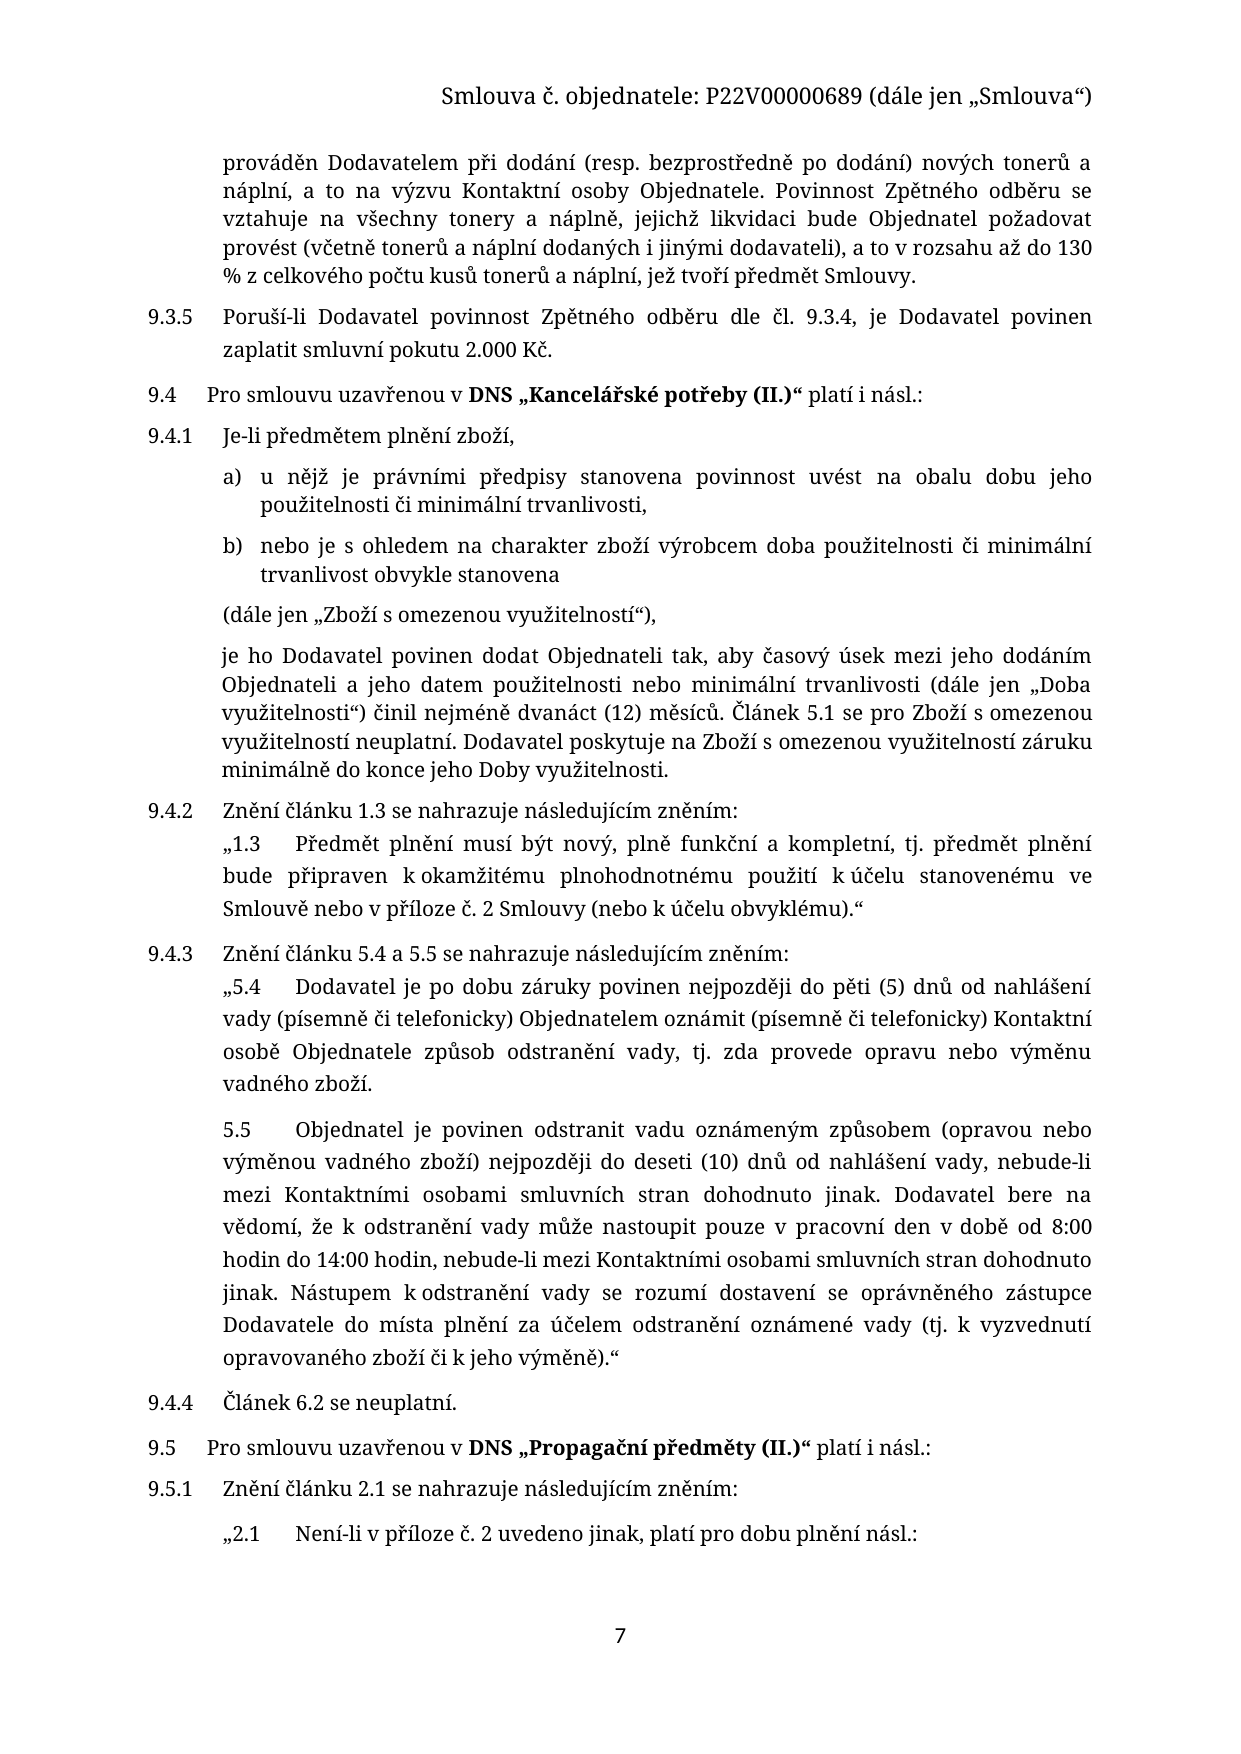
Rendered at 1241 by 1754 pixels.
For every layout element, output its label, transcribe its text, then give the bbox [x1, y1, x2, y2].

list „2.1 Není-li v příloze č. 2 uvedeno jinak, platí pro dobu plnění násl.: [223, 1519, 1093, 1548]
list Znění článku 1.3 se nahrazuje následujícím zněním: [148, 796, 1093, 825]
list Znění článku 5.4 a 5.5 se nahrazuje následujícím zněním: [148, 939, 1093, 968]
text (dále jen „Zboží s omezenou využitelností“), [223, 601, 1093, 629]
text je ho Dodavatel povinen dodat Objednateli tak, aby časový úsek mezi jeho dodáním Objednateli a jeho datem použitelnosti nebo minimální trvanlivosti (dále jen „Doba využitelnosti“) činil nejméně dvanáct (12) měsíců. Článek 5.1 se pro Zboží s omezenou využitelností neuplatní. Dodavatel poskytuje na Zboží s omezenou využitelností záruku minimálně do konce jeho Doby využitelnosti. [221, 642, 1093, 784]
list Je-li předmětem plnění zboží, [148, 421, 1093, 449]
list nebo je s ohledem na charakter zboží výrobcem doba použitelnosti či minimální trvanlivost obvykle stanovena [223, 531, 1093, 588]
list Článek 6.2 se neuplatní. [148, 1388, 1093, 1416]
list Znění článku 2.1 se nahrazuje následujícím zněním: [148, 1474, 1093, 1502]
list u nějž je právními předpisy stanovena povinnost uvést na obalu dobu jeho použitelnosti či minimální trvanlivosti, [223, 462, 1093, 519]
list 5.5 Objednatel je povinen odstranit vadu oznámeným způsobem (opravou nebo výměnou vadného zboží) nejpozději do deseti (10) dnů od nahlášení vady, nebude-li mezi Kontaktními osobami smluvních stran dohodnuto jinak. Dodavatel bere na vědomí, že k odstranění vady může nastoupit pouze v pracovní den v době od 8:00 hodin do 14:00 hodin, nebude-li mezi Kontaktními osobami smluvních stran dohodnuto jinak. Nástupem k odstranění vady se rozumí dostavení se oprávněného zástupce Dodavatele do místa plnění za účelem odstranění oznámené vady (tj. k vyzvednutí opravovaného zboží či k jeho výměně).“ [223, 1115, 1093, 1371]
list Pro smlouvu uzavřenou v DNS „Kancelářské potřeby (II.)“ platí i násl.: [148, 380, 1093, 408]
list „5.4 Dodavatel je po dobu záruky povinen nejpozději do pěti (5) dnů od nahlášení vady (písemně či telefonicky) Objednatelem oznámit (písemně či telefonicky) Kontaktní osobě Objednatele způsob odstranění vady, tj. zda provede opravu nebo výměnu vadného zboží. [223, 972, 1093, 1098]
list Pro smlouvu uzavřenou v DNS „Propagační předměty (II.)“ platí i násl.: [148, 1433, 1093, 1462]
list „1.3 Předmět plnění musí být nový, plně funkční a kompletní, tj. předmět plnění bude připraven k okamžitému plnohodnotnému použití k účelu stanovenému ve Smlouvě nebo v příloze č. 2 Smlouvy (nebo k účelu obvyklému).“ [223, 829, 1093, 922]
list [148, 148, 1093, 290]
list Poruší-li Dodavatel povinnost Zpětného odběru dle čl. 9.3.4, je Dodavatel povinen zaplatit smluvní pokutu 2.000 Kč. [148, 302, 1093, 363]
